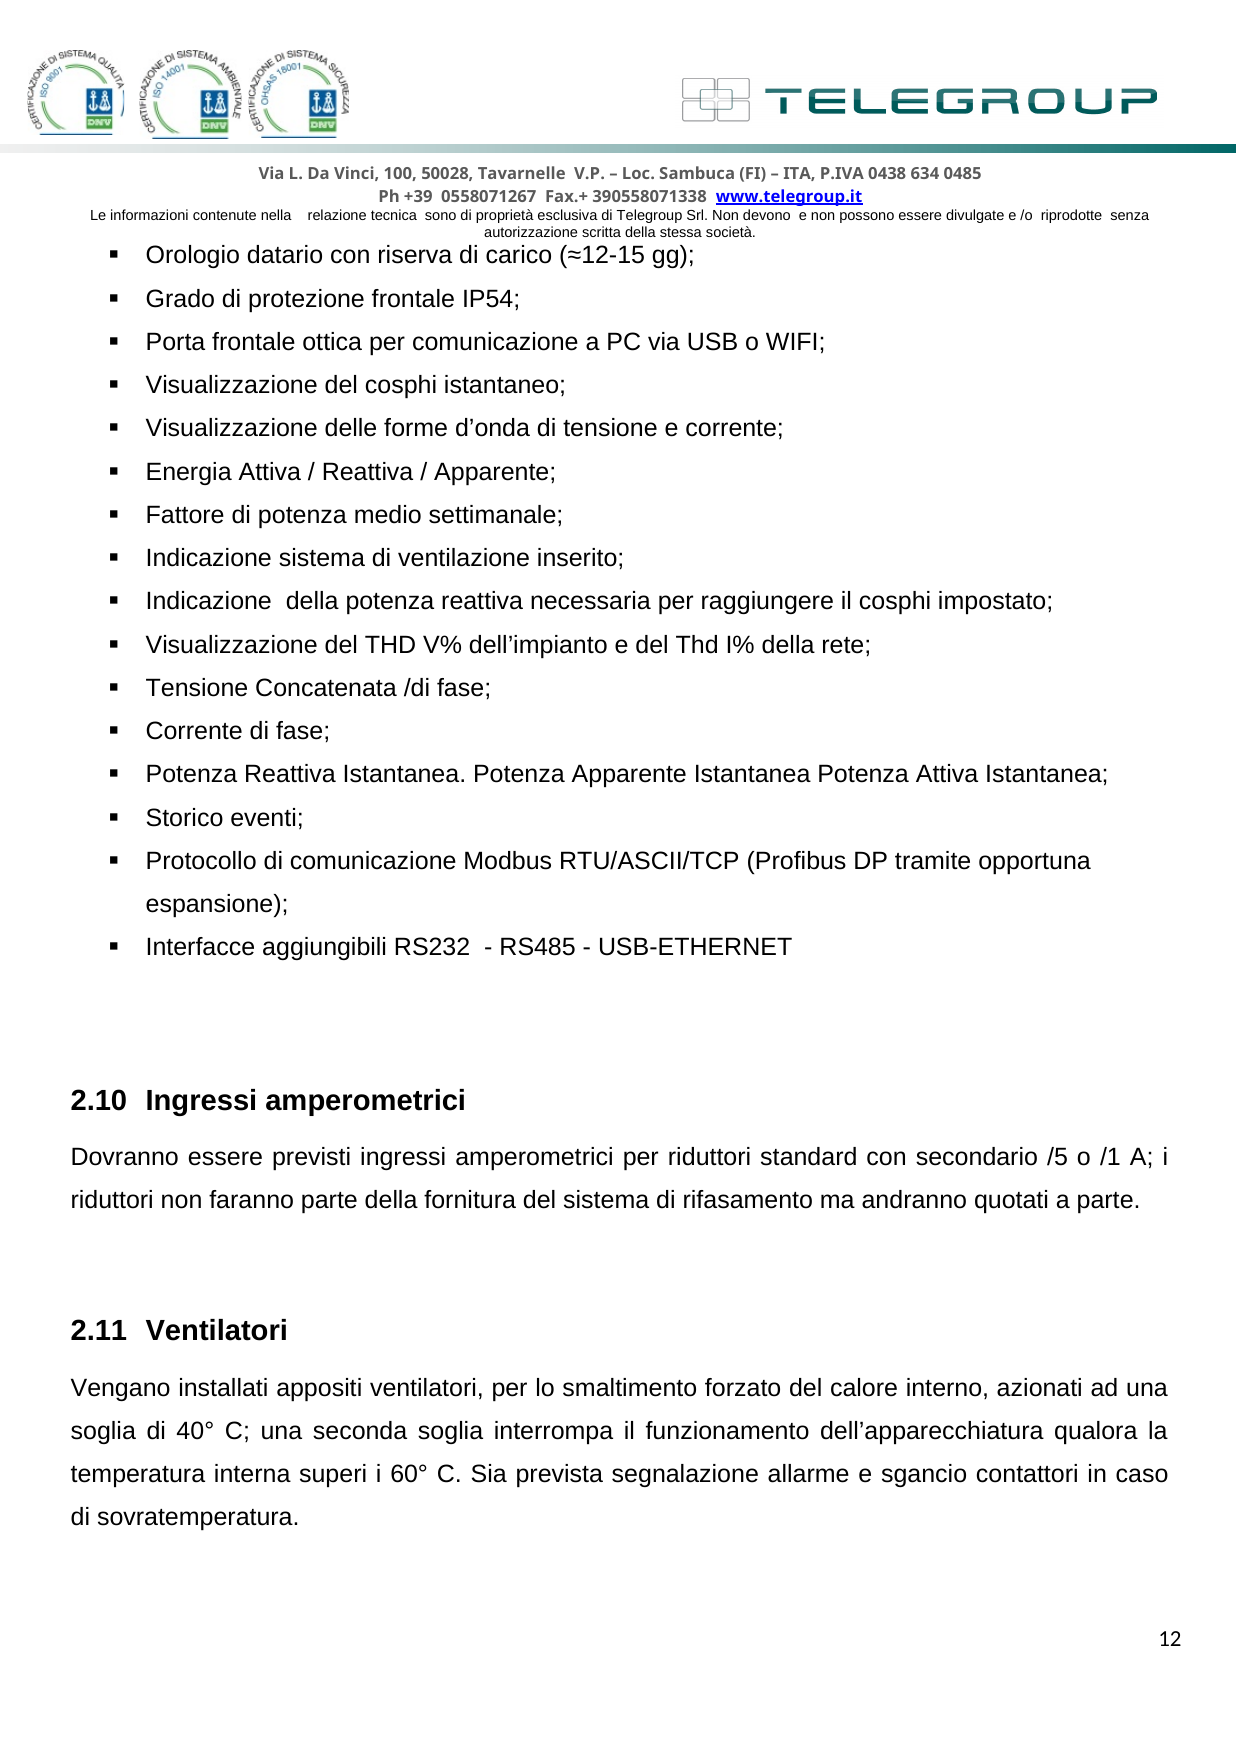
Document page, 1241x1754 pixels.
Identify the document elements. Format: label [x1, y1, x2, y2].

picture [248, 50, 349, 138]
picture [674, 73, 1165, 128]
picture [139, 50, 242, 139]
table_cell [59, 241, 1181, 1624]
picture [27, 50, 125, 135]
